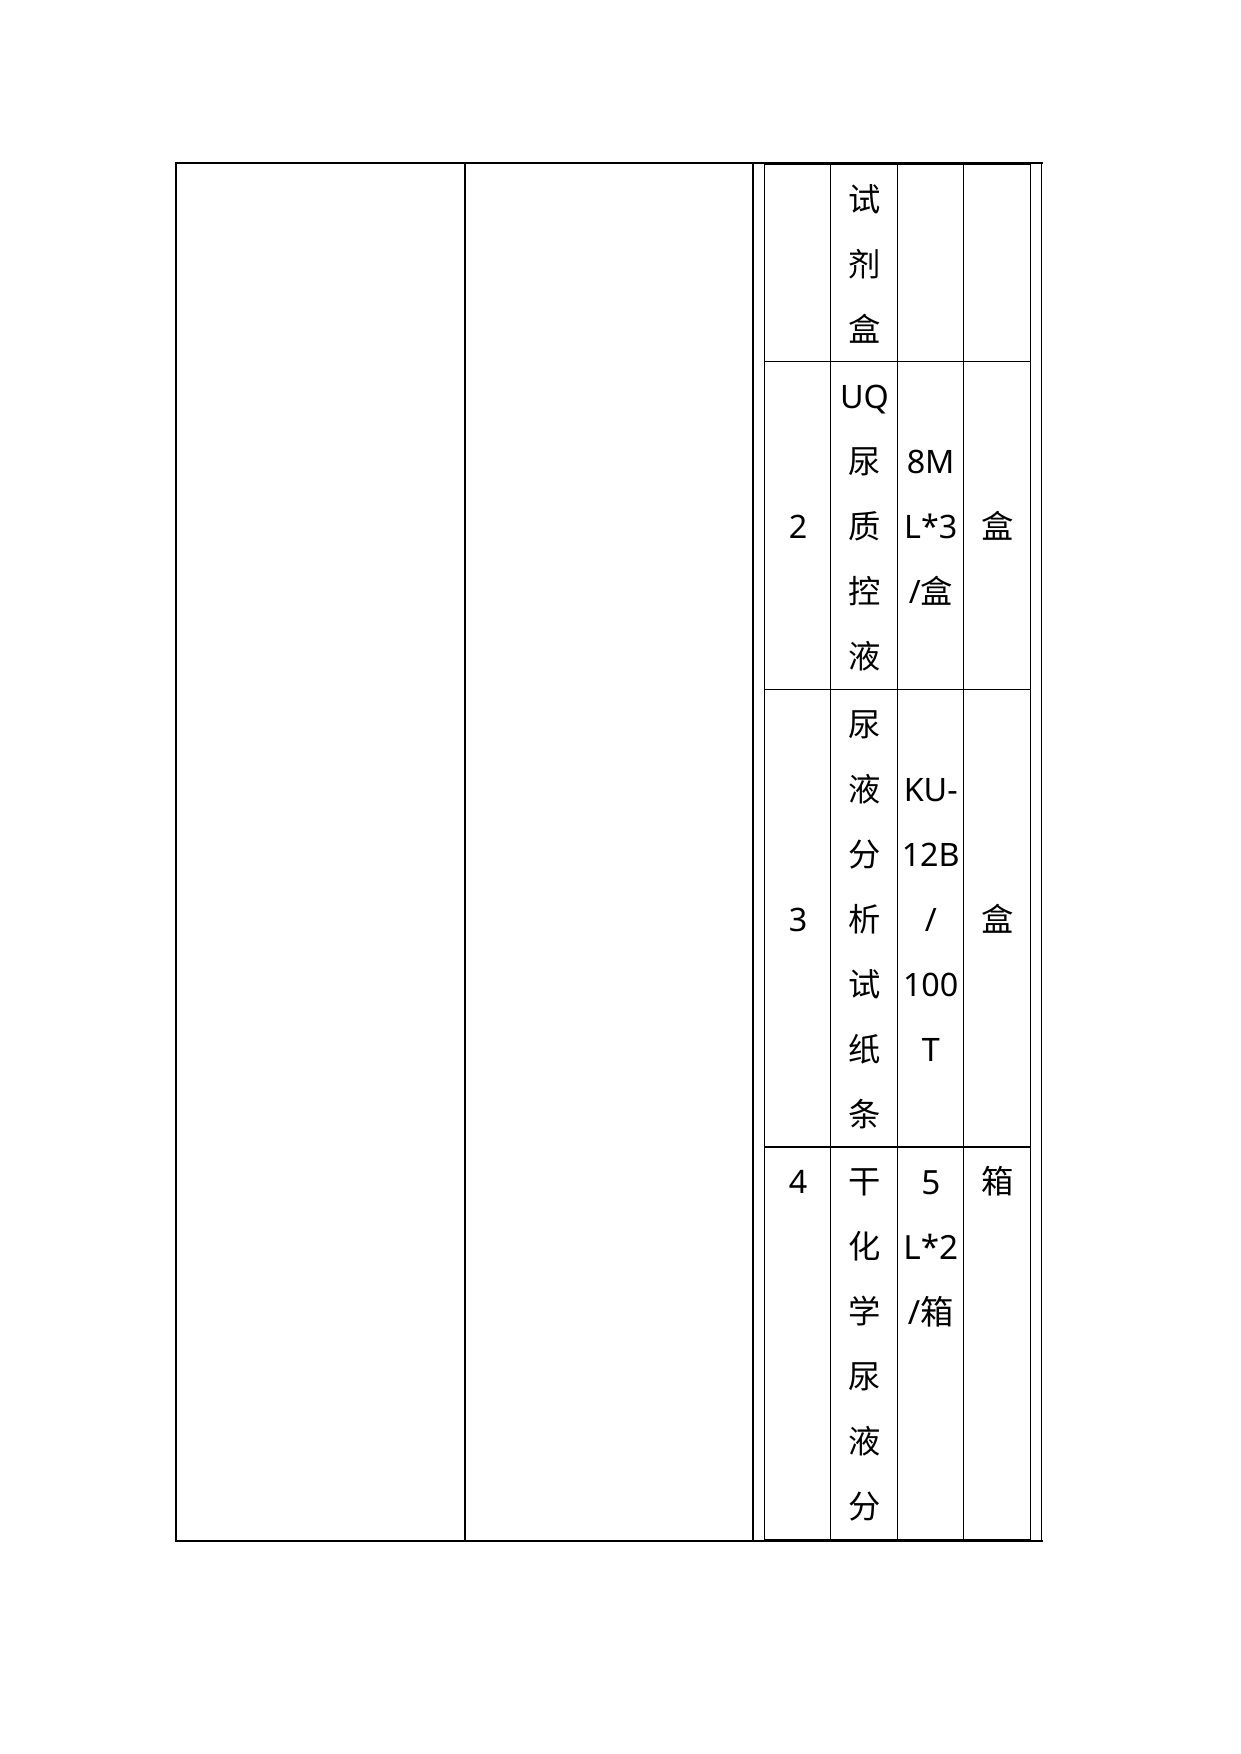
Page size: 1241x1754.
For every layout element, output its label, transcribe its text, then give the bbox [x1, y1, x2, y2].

table_cell [765, 690, 830, 1146]
table_cell [964, 690, 1030, 1146]
table_cell [1031, 164, 1041, 1540]
table_cell [466, 164, 752, 1540]
table_cell [898, 362, 963, 689]
table_cell [898, 165, 963, 361]
table_cell [964, 362, 1030, 689]
table_cell [831, 165, 897, 361]
table_cell [964, 165, 1030, 361]
table_cell [765, 165, 830, 361]
table_cell 1 [177, 164, 464, 1540]
table_cell [964, 1148, 1030, 1539]
table_cell [765, 1148, 830, 1539]
table_cell [754, 164, 764, 1540]
table_cell [765, 362, 830, 689]
table_cell [831, 362, 897, 689]
table_cell [898, 690, 963, 1146]
table_cell [831, 1148, 897, 1539]
table_cell [898, 1148, 963, 1539]
table_cell [831, 690, 897, 1146]
